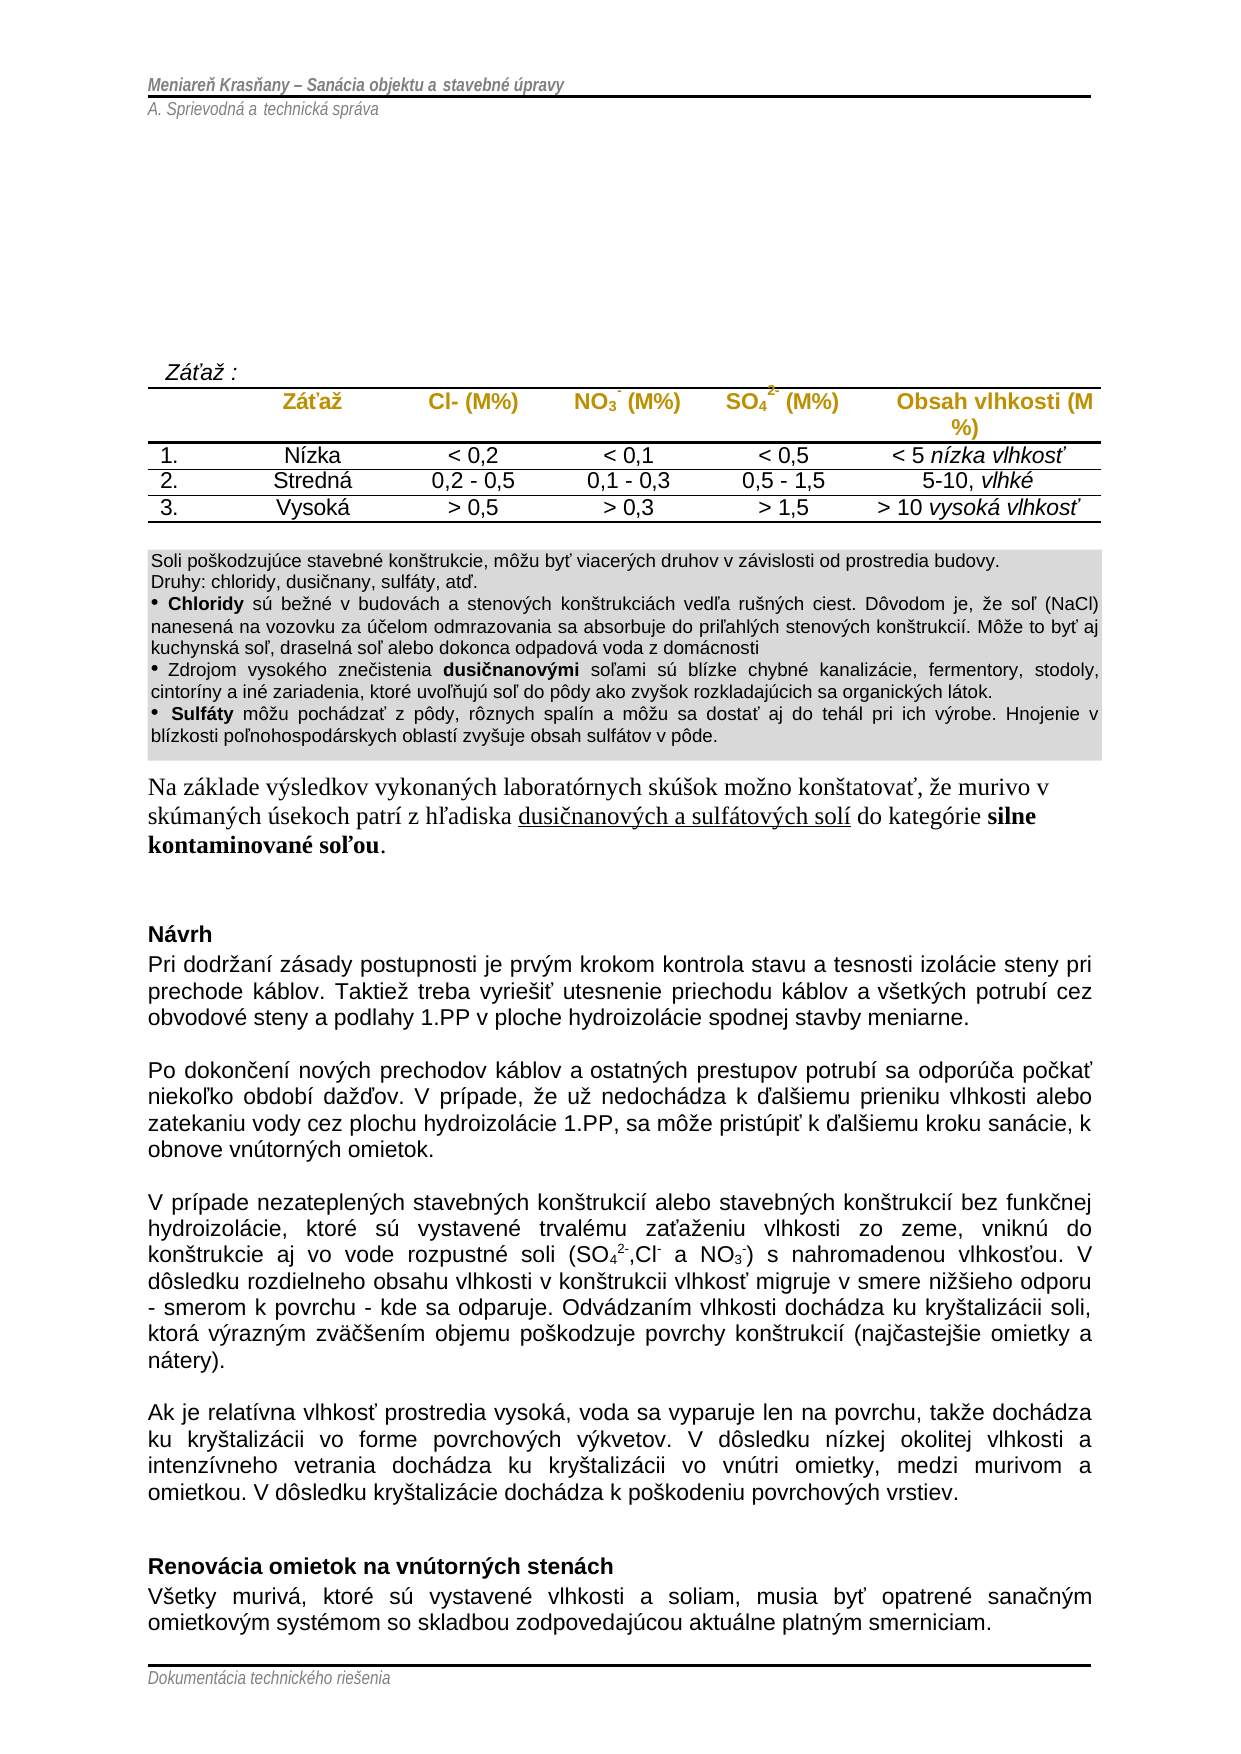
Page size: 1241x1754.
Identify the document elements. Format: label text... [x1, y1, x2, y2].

text Všetky murivá, ktoré sú vystavené vlhkosti a soliam, musia byť opatrené sanačným omietkovým systémom so skladbou zodpovedajúcou aktuálne platným smerniciam. [148, 1583, 1092, 1636]
table_cell 0,1 - 0,3 [547, 470, 704, 495]
table_header Cl- (M%) [391, 389, 547, 441]
table_header - NO3 (M%) [547, 389, 704, 441]
table_cell < 0,2 [391, 444, 547, 469]
subtitle Renovácia omietok na vnútorných stenách [148, 1553, 1092, 1579]
table_cell 2. Stredná [148, 470, 391, 495]
text Na základe výsledkov vykonaných laboratórnych skúšok možno konštatovať, že murivo v skúmaných úsekoch patrí z hľadiska dusičnanových a sulfátových solí do kategórie silne kontaminované soľou. [148, 772, 1092, 858]
table_cell 0,2 - 0,5 [391, 470, 547, 495]
table_cell < 0,5 [704, 444, 859, 469]
text Po dokončení nových prechodov káblov a ostatných prestupov potrubí sa odporúča počkať niekoľko období dažďov. V prípade, že už nedochádza k ďalšiemu prieniku vlhkosti alebo zatekaniu vody cez plochu hydroizolácie 1.PP, sa môže pristúpiť k ďalšiemu kroku sanácie, k obnove vnútorných omietok. [148, 1057, 1092, 1162]
table_cell > 10 vysoká vlhkosť [859, 496, 1101, 521]
text Záťaž : [165, 359, 1092, 385]
table_cell < 0,1 [547, 444, 704, 469]
table_cell < 5 nízka vlhkosť [859, 444, 1101, 469]
text Pri dodržaní zásady postupnosti je prvým krokom kontrola stavu a tesnosti izolácie steny pri prechode káblov. Taktiež treba vyriešiť utesnenie priechodu káblov a všetkých potrubí cez obvodové steny a podlahy 1.PP v ploche hydroizolácie spodnej stavby meniarne. [148, 951, 1092, 1030]
table_cell > 0,5 [391, 496, 547, 521]
table_cell 5-10, vlhké [859, 470, 1101, 495]
text Ak je relatívna vlhkosť prostredia vysoká, voda sa vyparuje len na povrchu, takže dochádza ku kryštalizácii vo forme povrchových výkvetov. V dôsledku nízkej okolitej vlhkosti a intenzívneho vetrania dochádza ku kryštalizácii vo vnútri omietky, medzi murivom a omietkou. V dôsledku kryštalizácie dochádza k poškodeniu povrchových vrstiev. [148, 1399, 1092, 1505]
table_header 2- SO4 (M%) [704, 389, 859, 441]
table_header Záťaž [148, 389, 391, 441]
table_cell > 1,5 [704, 496, 859, 521]
table_header Obsah vlhkosti (M%) [859, 389, 1101, 441]
subtitle Návrh [148, 921, 1092, 947]
table_cell 0,5 - 1,5 [704, 470, 859, 495]
table_cell 3. Vysoká [148, 496, 391, 521]
table_cell 1. Nízka [148, 444, 391, 469]
text V prípade nezateplených stavebných konštrukcií alebo stavebných konštrukcií bez funkčnej hydroizolácie, ktoré sú vystavené trvalému zaťaženiu vlhkosti zo zeme, vniknú do konštrukcie aj vo vode rozpustné soli (SO42-,Cl- a NO3-) s nahromadenou vlhkosťou. V dôsledku rozdielneho obsahu vlhkosti v konštrukcii vlhkosť migruje v smere nižšieho odporu - smerom k povrchu - kde sa odparuje. Odvádzaním vlhkosti dochádza ku kryštalizácii soli, ktorá výrazným zväčšením objemu poškodzuje povrchy konštrukcií (najčastejšie omietky a nátery). [148, 1188, 1092, 1373]
table_cell > 0,3 [547, 496, 704, 521]
